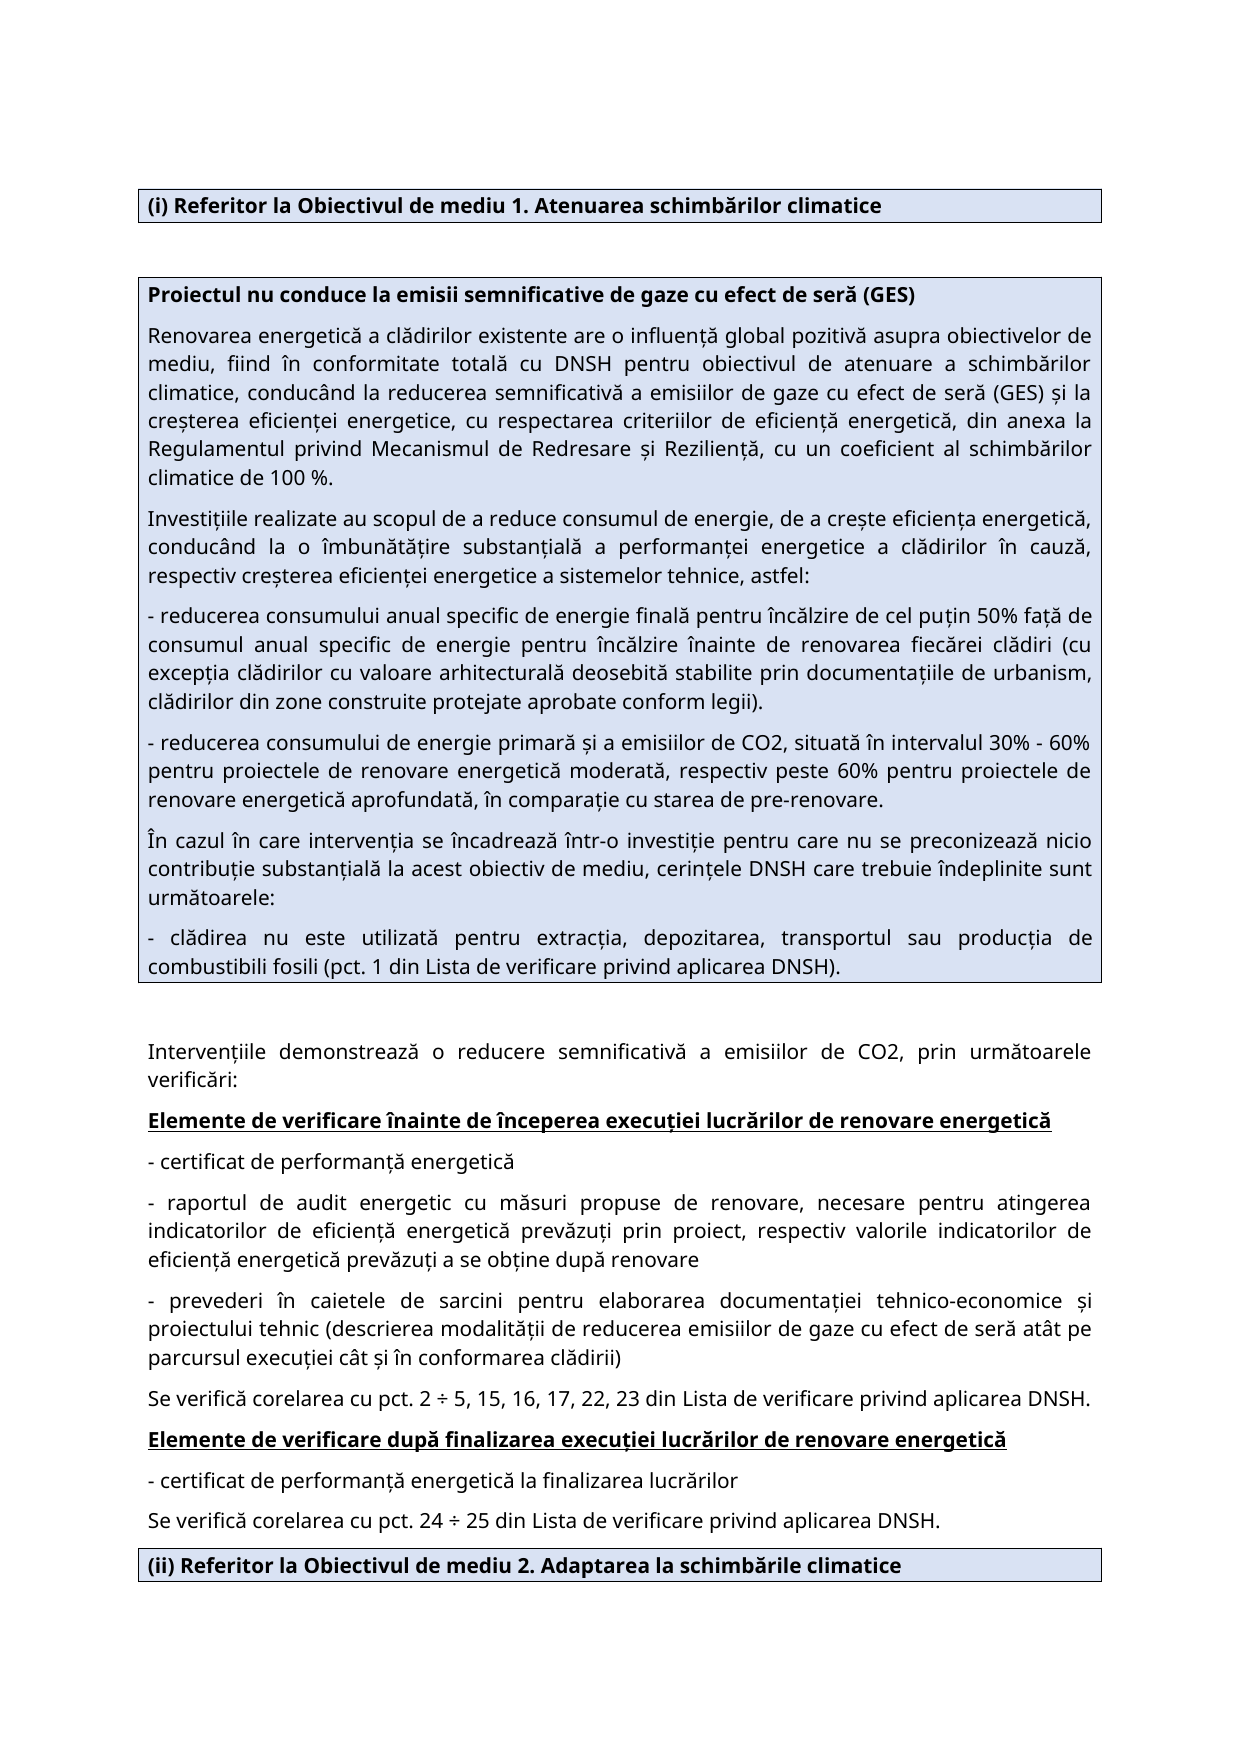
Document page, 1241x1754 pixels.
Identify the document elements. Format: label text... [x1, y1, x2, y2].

text - certificat de performanță energetică [148, 1147, 1093, 1176]
text Intervențiile demonstrează o reducere semnificativă a emisiilor de CO2, prin următoarele verificări: [148, 1037, 1093, 1094]
text Se verifică corelarea cu pct. 24 ÷ 25 din Lista de verificare privind aplicarea DNSH. [148, 1507, 1093, 1535]
text Se verifică corelarea cu pct. 2 ÷ 5, 15, 16, 17, 22, 23 din Lista de verificare privind aplicarea DNSH. [148, 1384, 1093, 1412]
text (ii) Referitor la Obiectivul de mediu 2. Adaptarea la schimbările climatice [139, 1549, 1101, 1581]
text Elemente de verificare înainte de începerea execuției lucrărilor de renovare energetică [148, 1106, 1093, 1135]
text - reducerea consumului anual specific de energie finală pentru încălzire de cel puțin 50% față de consumul anual specific de energie pentru încălzire înainte de renovarea fiecărei clădiri (cu excepția clădirilor cu valoare arhitecturală deosebită stabilite prin documentațiile de urbanism, clădirilor din zone construite protejate aprobate conform legii). [139, 598, 1101, 715]
text - clădirea nu este utilizată pentru extracția, depozitarea, transportul sau producția de combustibili fosili (pct. 1 din Lista de verificare privind aplicarea DNSH). [139, 920, 1101, 982]
text - reducerea consumului de energie primară și a emisiilor de CO2, situată în intervalul 30% - 60% pentru proiectele de renovare energetică moderată, respectiv peste 60% pentru proiectele de renovare energetică aprofundată, în comparație cu starea de pre-renovare. [139, 725, 1101, 813]
text - raportul de audit energetic cu măsuri propuse de renovare, necesare pentru atingerea indicatorilor de eficiență energetică prevăzuți prin proiect, respectiv valorile indicatorilor de eficiență energetică prevăzuți a se obține după renovare [148, 1188, 1093, 1273]
text (i) Referitor la Obiectivul de mediu 1. Atenuarea schimbărilor climatice [139, 190, 1101, 222]
text Elemente de verificare după finalizarea execuției lucrărilor de renovare energetică [148, 1425, 1093, 1453]
text În cazul în care intervenția se încadrează într-o investiție pentru care nu se preconizează nicio contribuție substanțială la acest obiectiv de mediu, cerințele DNSH care trebuie îndeplinite sunt următoarele: [139, 823, 1101, 911]
text Investițiile realizate au scopul de a reduce consumul de energie, de a crește eficiența energetică, conducând la o îmbunătățire substanțială a performanței energetice a clădirilor în cauză, respectiv creșterea eficienței energetice a sistemelor tehnice, astfel: [139, 501, 1101, 589]
text - certificat de performanță energetică la finalizarea lucrărilor [148, 1466, 1093, 1494]
text Renovarea energetică a clădirilor existente are o influență global pozitivă asupra obiectivelor de mediu, fiind în conformitate totală cu DNSH pentru obiectivul de atenuare a schimbărilor climatice, conducând la reducerea semnificativă a emisiilor de gaze cu efect de seră (GES) și la creșterea eficienței energetice, cu respectarea criteriilor de eficiență energetică, din anexa la Regulamentul privind Mecanismul de Redresare și Reziliență, cu un coeficient al schimbărilor climatice de 100 %. [139, 318, 1101, 491]
text Proiectul nu conduce la emisii semnificative de gaze cu efect de seră (GES) [139, 278, 1101, 308]
text - prevederi în caietele de sarcini pentru elaborarea documentației tehnico-economice și proiectului tehnic (descrierea modalității de reducerea emisiilor de gaze cu efect de seră atât pe parcursul execuției cât și în conformarea clădirii) [148, 1286, 1093, 1371]
